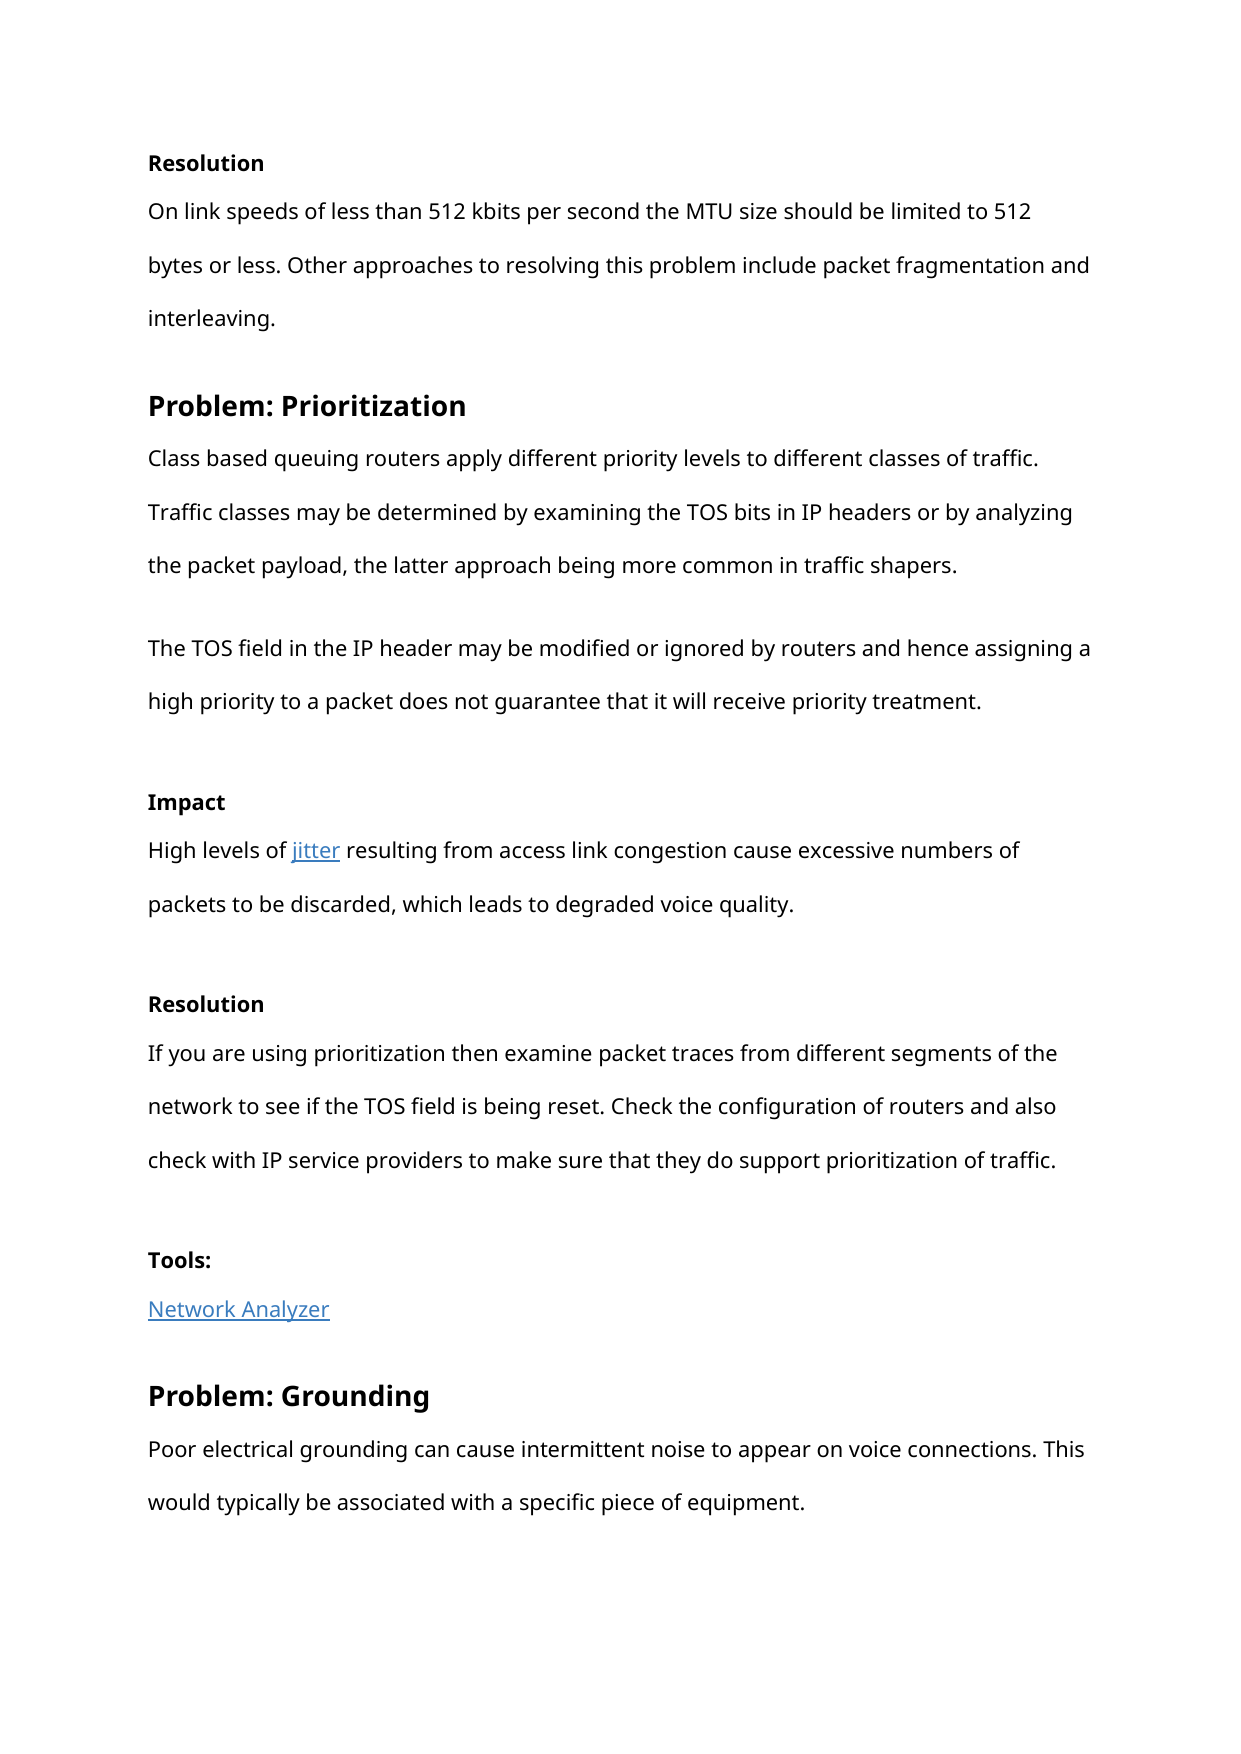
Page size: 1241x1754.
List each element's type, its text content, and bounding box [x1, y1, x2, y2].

text Impact [148, 787, 1093, 817]
text Resolution [148, 148, 1093, 177]
text If you are using prioritization then examine packet traces from different segments of the network to see if the TOS field is being reset. Check the configuration of routers and also check with IP service providers to make sure that they do support prioritization of traffic. [148, 1038, 1093, 1175]
text Network Analyzer [148, 1294, 1093, 1324]
text Poor electrical grounding can cause intermittent noise to appear on voice connections. This would typically be associated with a specific piece of equipment. [148, 1434, 1093, 1517]
text Problem: Grounding [148, 1377, 1093, 1415]
text On link speeds of less than 512 kbits per second the MTU size should be limited to 512 bytes or less. Other approaches to resolving this problem include packet fragmentation and interleaving. [148, 196, 1093, 333]
text High levels of jitter resulting from access link congestion cause excessive numbers of packets to be discarded, which leads to degraded voice quality. [148, 835, 1093, 919]
text Tools: [148, 1245, 1093, 1275]
text Problem: Prioritization [148, 386, 1093, 424]
text Resolution [148, 989, 1093, 1019]
text The TOS field in the IP header may be modified or ignored by routers and hence assigning a high priority to a packet does not guarantee that it will receive priority treatment. [148, 633, 1093, 716]
text Class based queuing routers apply different priority levels to different classes of traffic. Traffic classes may be determined by examining the TOS bits in IP headers or by analyzing the packet payload, the latter approach being more common in traffic shapers. [148, 443, 1093, 580]
